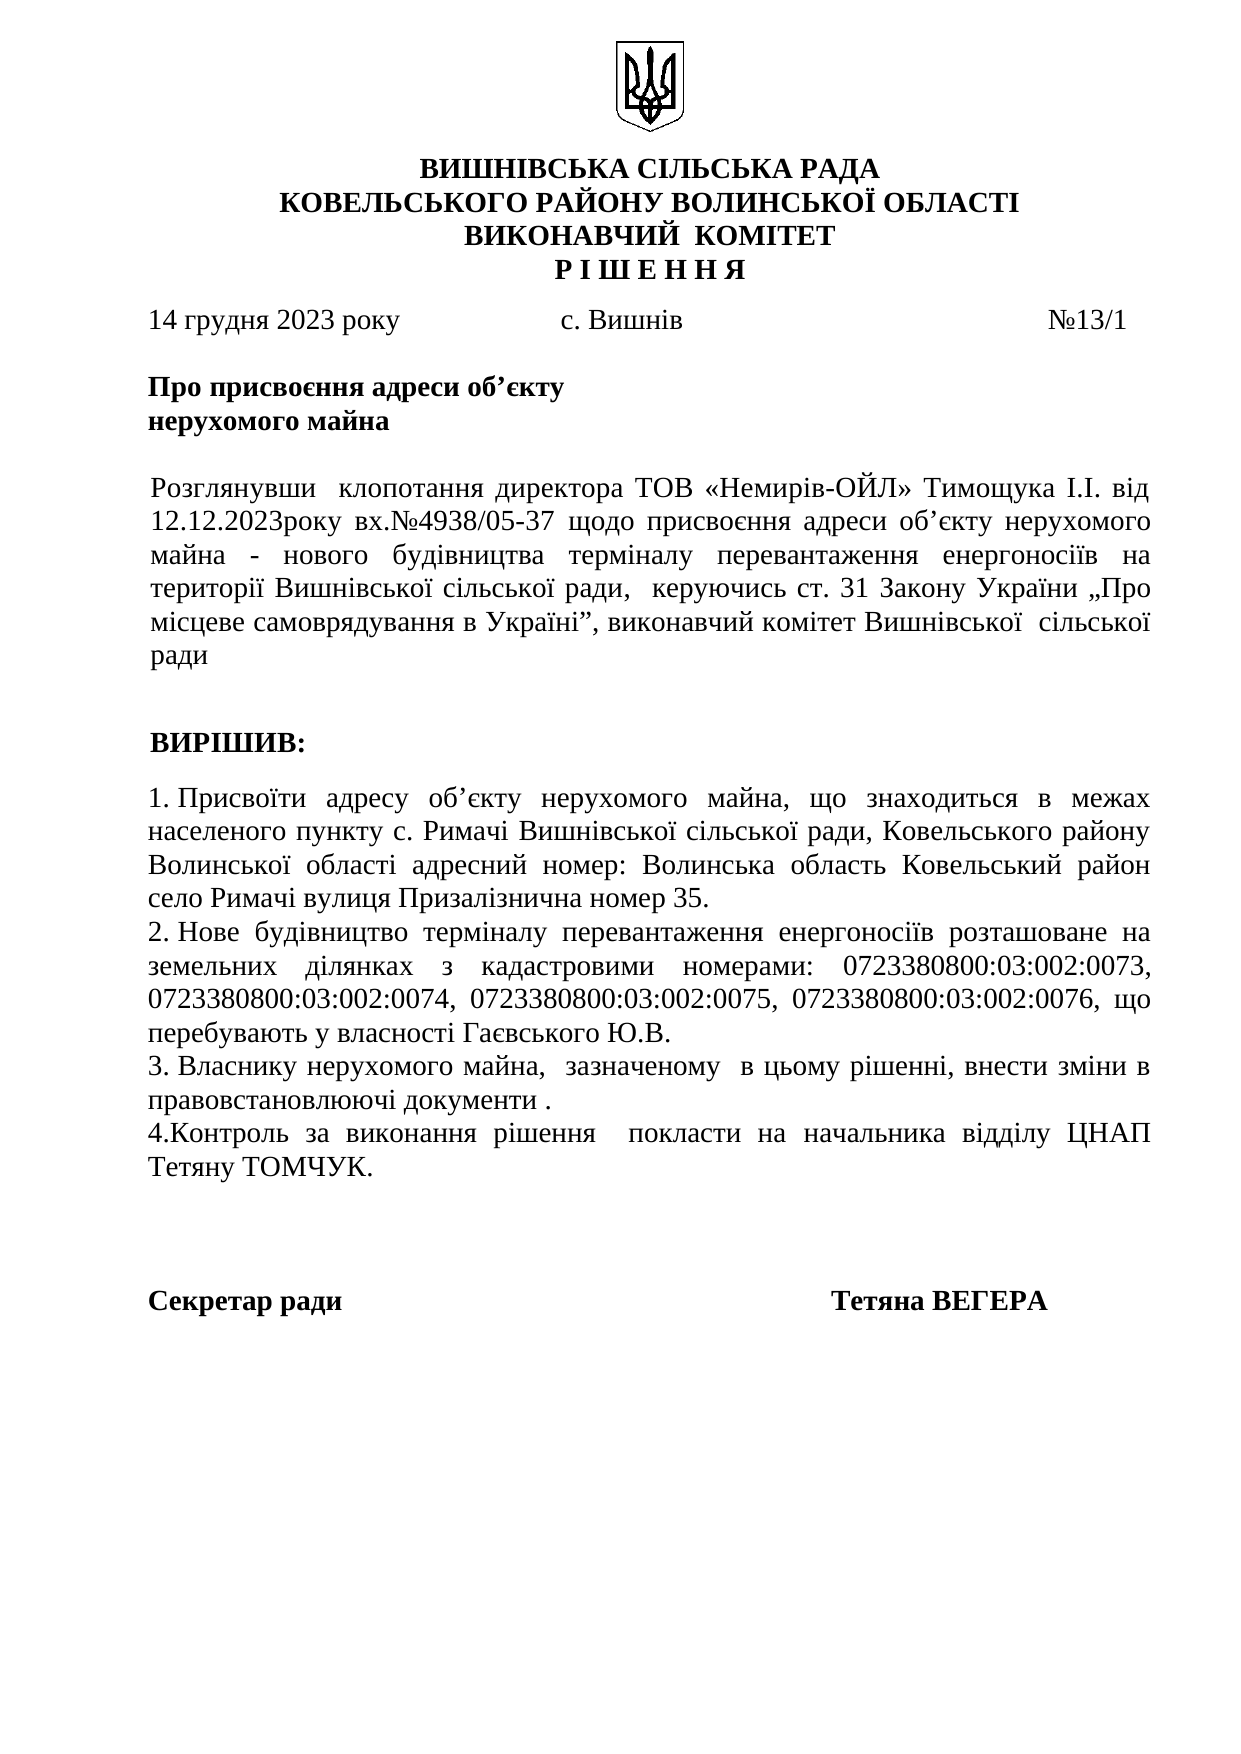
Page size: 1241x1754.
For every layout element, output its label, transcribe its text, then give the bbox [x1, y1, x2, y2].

text 14 грудня 2023 року с. Вишнів №13/1 [148, 302, 1152, 336]
text Р І Ш Е Н Н Я [148, 252, 1152, 285]
text ВИШНІВСЬКА СІЛЬСЬКА РАДА [148, 151, 1152, 185]
picture [615, 41, 684, 132]
text Секретар ради Тетяна ВЕГЕРА [148, 1283, 1152, 1317]
text Про присвоєння адреси об’єкту [148, 369, 1152, 403]
text Розглянувши клопотання директора ТОВ «Немирів-ОЙЛ» Тимощука І.І. від 12.12.2023року вх.№4938/05-37 щодо присвоєння адреси об’єкту нерухомого майна - нового будівництва терміналу перевантаження енергоносіїв на території Вишнівської сільської ради, керуючись ст. 31 Закону України „Про місцеве самоврядування в Україні”, виконавчий комітет Вишнівської сільської ради [150, 470, 1152, 671]
text нерухомого майна [148, 403, 1152, 436]
list Власнику нерухомого майна, зазначеному в цьому рішенні, внести зміни в правовстановлюючі документи . [148, 1048, 1152, 1115]
text ВИРІШИВ: [150, 726, 1152, 759]
text 4.Контроль за виконання рішення покласти на начальника відділу ЦНАП Тетяну ТОМЧУК. [148, 1115, 1152, 1182]
list Нове будівництво терміналу перевантаження енергоносіїв розташоване на земельних ділянках з кадастровими номерами: 0723380800:03:002:0073, 0723380800:03:002:0074, 0723380800:03:002:0075, 0723380800:03:002:0076, що перебувають у власності Гаєвського Ю.В. [148, 914, 1152, 1048]
text КОВЕЛЬСЬКОГО РАЙОНУ ВОЛИНСЬКОЇ ОБЛАСТІ [148, 185, 1152, 218]
list Присвоїти адресу об’єкту нерухомого майна, що знаходиться в межах населеного пункту с. Римачі Вишнівської сільської ради, Ковельського району Волинської області адресний номер: Волинська область Ковельський район село Римачі вулиця Призалізнична номер 35. [148, 780, 1152, 914]
text ВИКОНАВЧИЙ КОМІТЕТ [148, 218, 1152, 252]
